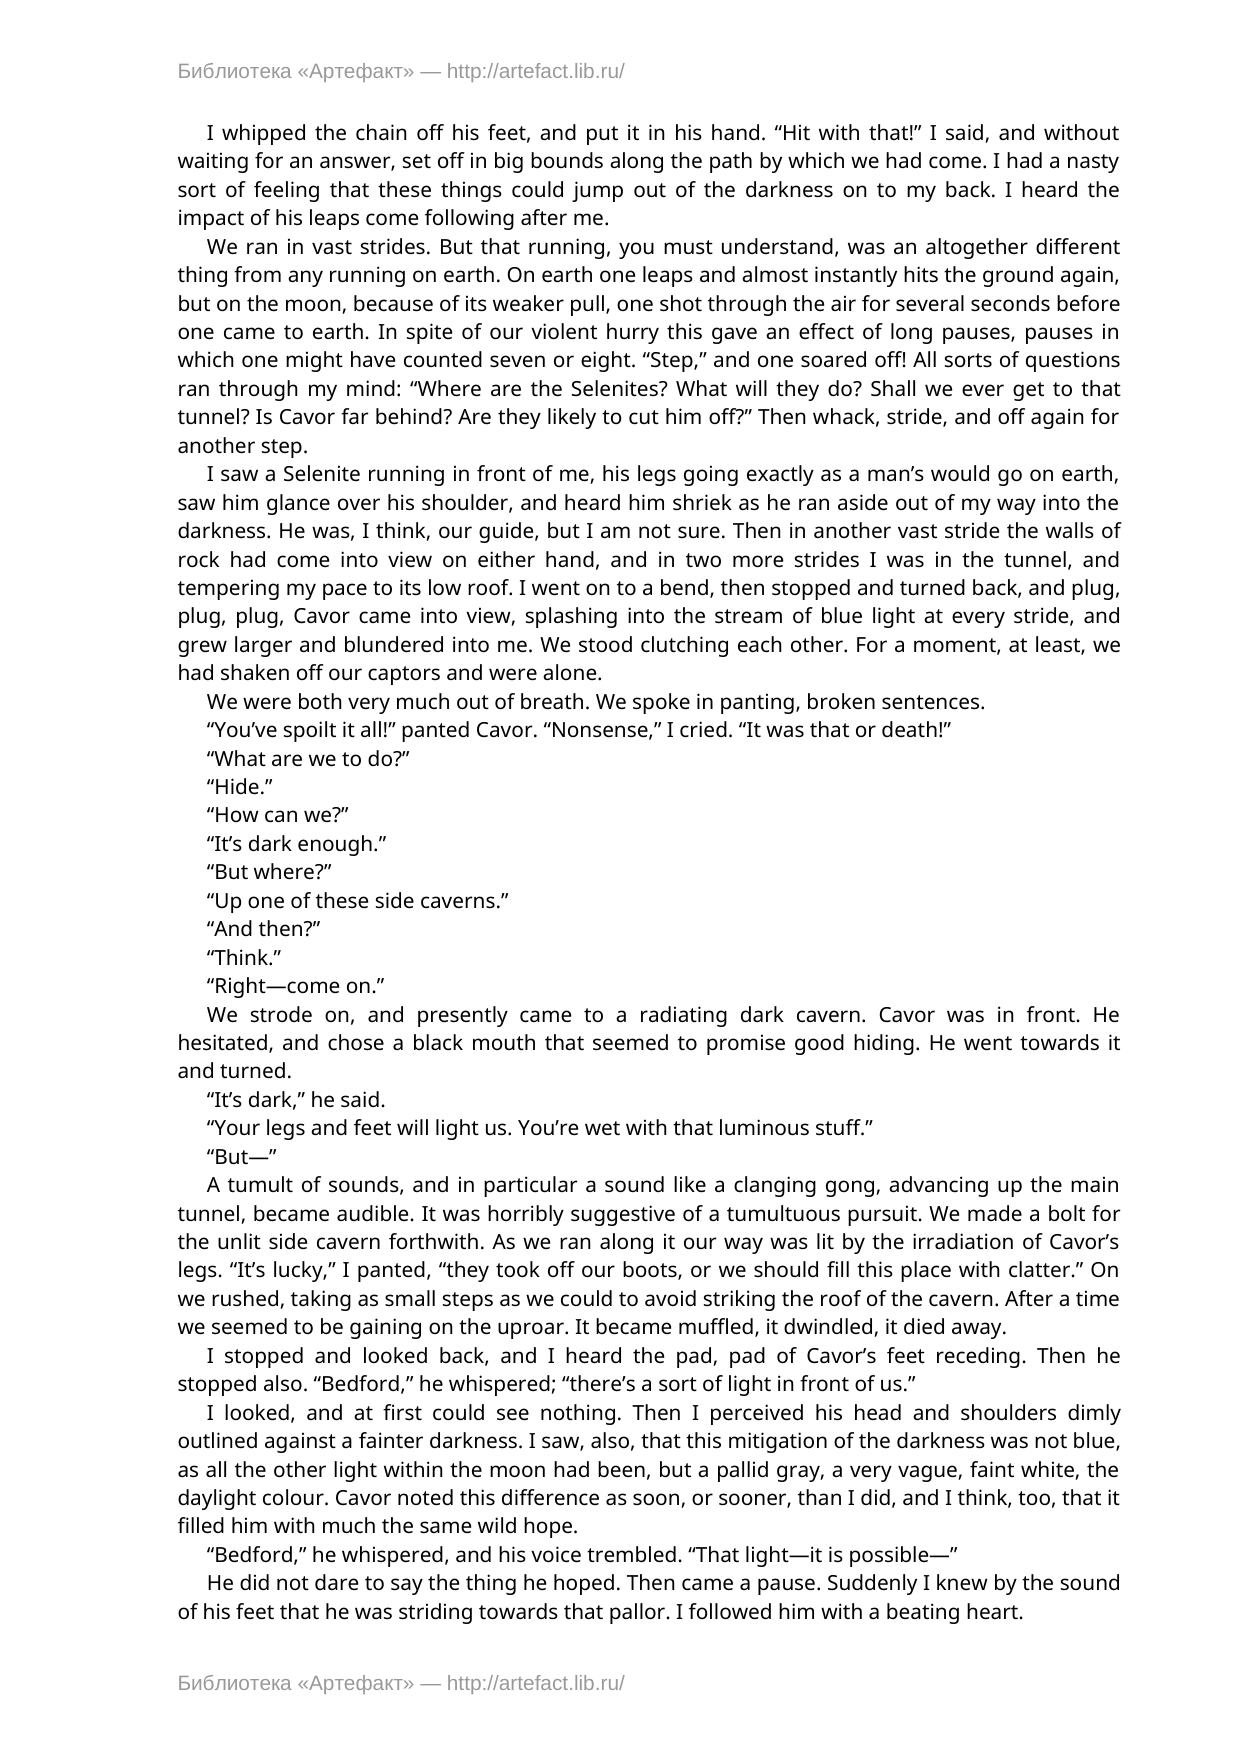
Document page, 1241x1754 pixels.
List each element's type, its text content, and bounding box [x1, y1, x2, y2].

text I saw a Selenite running in front of me, his legs going exactly as a man’s would go on earth, saw him glance over his shoulder, and heard him shriek as he ran aside out of my way into the darkness. He was, I think, our guide, but I am not sure. Then in another vast stride the walls of rock had come into view on either hand, and in two more strides I was in the tunnel, and tempering my pace to its low roof. I went on to a bend, then stopped and turned back, and plug, plug, plug, Cavor came into view, splashing into the stream of blue light at every stride, and grew larger and blundered into me. We stood clutching each other. For a moment, at least, we had shaken off our captors and were alone. [177, 459, 1122, 687]
text He did not dare to say the thing he hoped. Then came a pause. Suddenly I knew by the sound of his feet that he was striding towards that pallor. I followed him with a beating heart. [177, 1568, 1122, 1625]
text “How can we?” [177, 801, 1122, 829]
text “But where?” [177, 857, 1122, 886]
text We strode on, and presently came to a radiating dark cavern. Cavor was in front. He hesitated, and chose a black mouth that seemed to promise good hiding. He went towards it and turned. [177, 1000, 1122, 1085]
text “Bedford,” he whispered, and his voice trembled. “That light—it is possible—” [177, 1540, 1122, 1568]
text “But—” [177, 1142, 1122, 1170]
text I looked, and at first could see nothing. Then I perceived his head and shoulders dimly outlined against a fainter darkness. I saw, also, that this mitigation of the darkness was not blue, as all the other light within the moon had been, but a pallid gray, a very vague, faint white, the daylight colour. Cavor noted this difference as soon, or sooner, than I did, and I think, too, that it filled him with much the same wild hope. [177, 1398, 1122, 1540]
text “What are we to do?” [177, 744, 1122, 772]
text “Think.” [177, 943, 1122, 971]
text “It’s dark enough.” [177, 829, 1122, 857]
text I whipped the chain off his feet, and put it in his hand. “Hit with that!” I said, and without waiting for an answer, set off in big bounds along the path by which we had come. I had a nasty sort of feeling that these things could jump out of the darkness on to my back. I heard the impact of his leaps come following after me. [177, 118, 1122, 232]
text A tumult of sounds, and in particular a sound like a clanging gong, advancing up the main tunnel, became audible. It was horribly suggestive of a tumultuous pursuit. We made a bolt for the unlit side cavern forthwith. As we ran along it our way was lit by the irradiation of Cavor’s legs. “It’s lucky,” I panted, “they took off our boots, or we should fill this place with clatter.” On we rushed, taking as small steps as we could to avoid striking the roof of the cavern. After a time we seemed to be gaining on the uproar. It became muffled, it dwindled, it died away. [177, 1170, 1122, 1341]
text “You’ve spoilt it all!” panted Cavor. “Nonsense,” I cried. “It was that or death!” [177, 715, 1122, 744]
text We were both very much out of breath. We spoke in panting, broken sentences. [177, 687, 1122, 715]
text “And then?” [177, 914, 1122, 943]
text “Up one of these side caverns.” [177, 886, 1122, 914]
text “It’s dark,” he said. [177, 1085, 1122, 1113]
text “Hide.” [177, 772, 1122, 801]
text I stopped and looked back, and I heard the pad, pad of Cavor’s feet receding. Then he stopped also. “Bedford,” he whispered; “there’s a sort of light in front of us.” [177, 1341, 1122, 1398]
text “Right—come on.” [177, 971, 1122, 1000]
text “Your legs and feet will light us. You’re wet with that luminous stuff.” [177, 1113, 1122, 1142]
text We ran in vast strides. But that running, you must understand, was an altogether different thing from any running on earth. On earth one leaps and almost instantly hits the ground again, but on the moon, because of its weaker pull, one shot through the air for several seconds before one came to earth. In spite of our violent hurry this gave an effect of long pauses, pauses in which one might have counted seven or eight. “Step,” and one soared off! All sorts of questions ran through my mind: “Where are the Selenites? What will they do? Shall we ever get to that tunnel? Is Cavor far behind? Are they likely to cut him off?” Then whack, stride, and off again for another step. [177, 232, 1122, 459]
